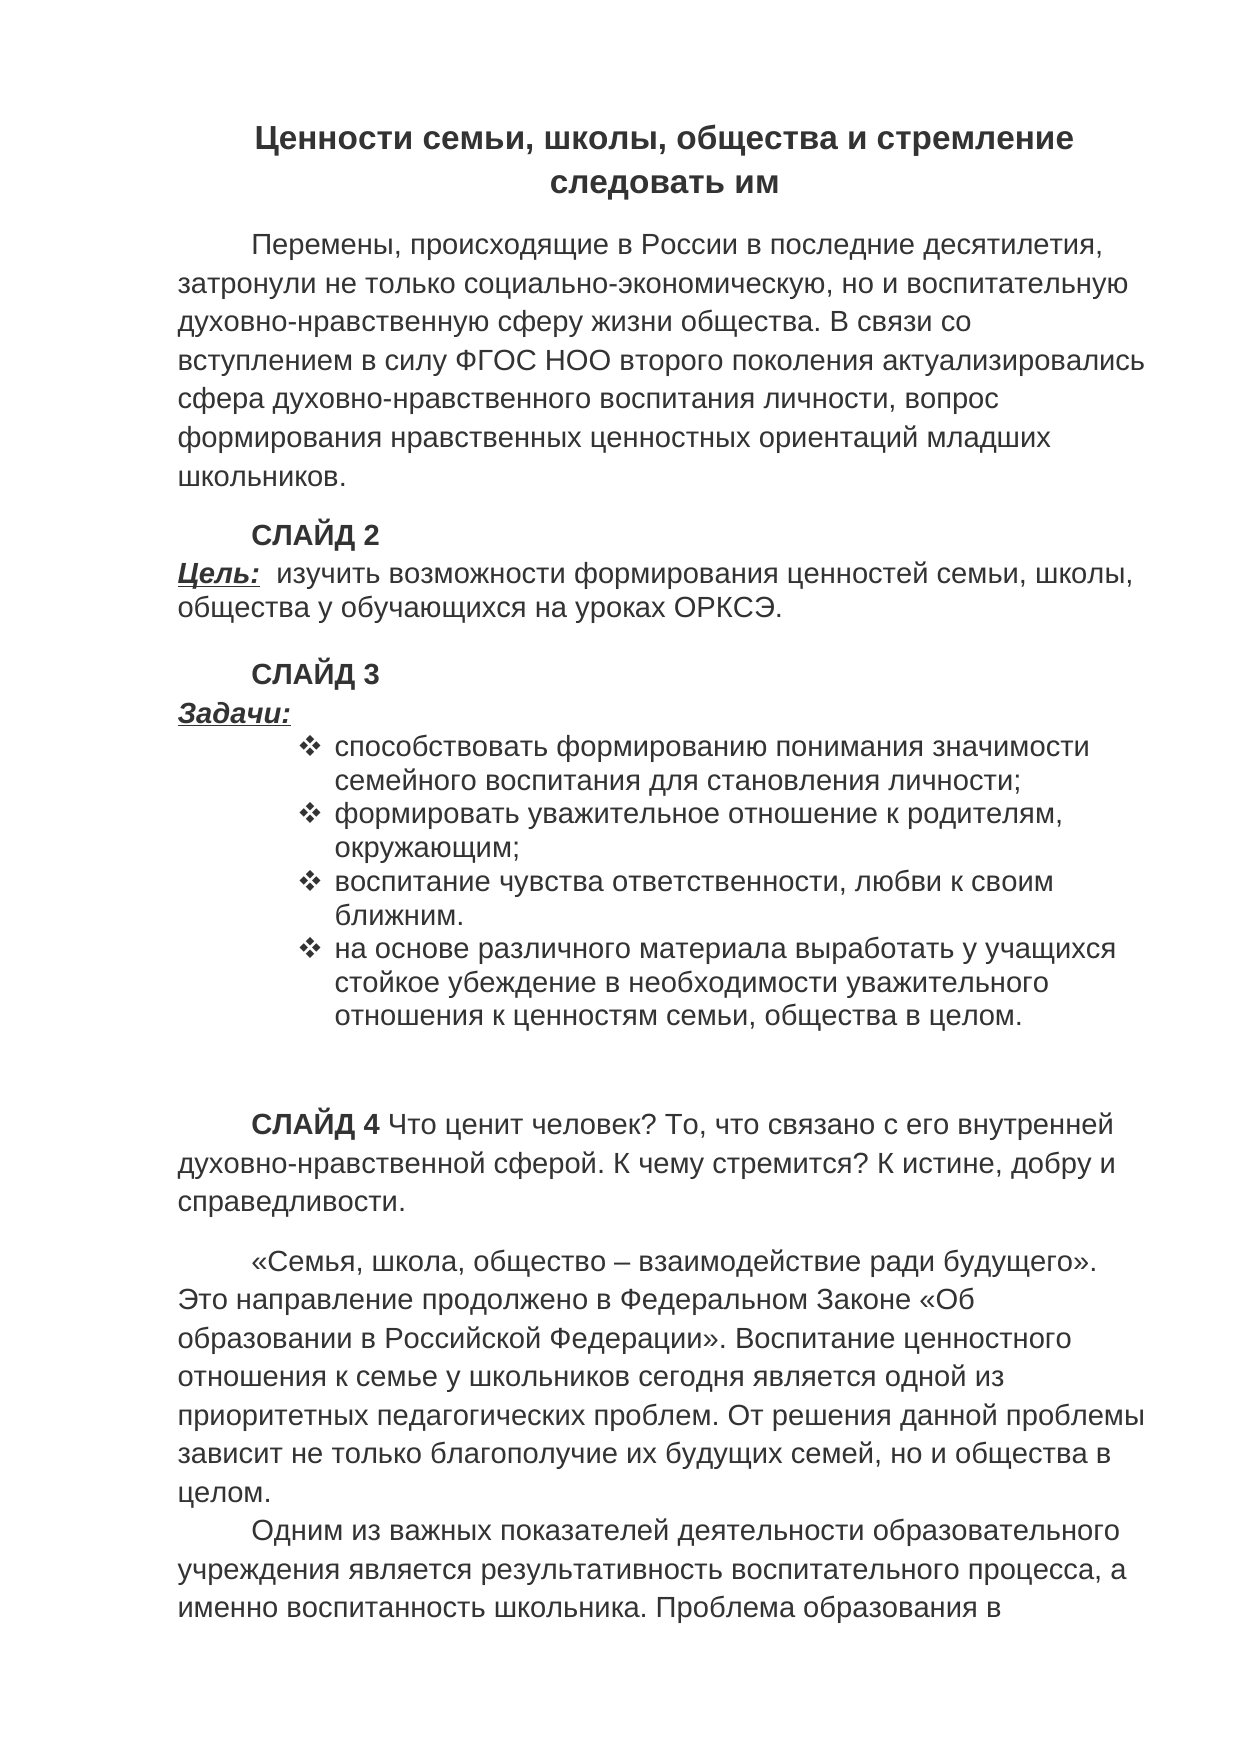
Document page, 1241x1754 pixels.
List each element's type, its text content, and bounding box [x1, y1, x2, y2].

text СЛАЙД 3 [177, 657, 1152, 691]
list воспитание чувства ответственности, любви к своим ближним. [297, 864, 1152, 931]
text Задачи: [177, 696, 1152, 729]
list на основе различного материала выработать у учащихся стойкое убеждение в необходимости уважительного отношения к ценностям семьи, общества в целом. [297, 931, 1152, 1032]
text Ценности семьи, школы, общества и стремление следовать им [177, 118, 1152, 201]
text СЛАЙД 4 Что ценит человек? То, что связано с его внутренней духовно-нравственной сферой. К чему стремится? К истине, добру и справедливости. [177, 1107, 1152, 1218]
text Перемены, происходящие в России в последние десятилетия, затронули не только социально-экономическую, но и воспитательную духовно-нравственную сферу жизни общества. В связи со вступлением в силу ФГОС НОО второго поколения актуализировались сфера духовно-нравственного воспитания личности, вопрос формирования нравственных ценностных ориентаций младших школьников. [177, 227, 1152, 492]
text Цель: изучить возможности формирования ценностей семьи, школы, общества у обучающихся на уроках ОРКСЭ. [177, 556, 1152, 623]
list формировать уважительное отношение к родителям, окружающим; [297, 796, 1152, 864]
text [177, 1244, 1152, 1624]
text СЛАЙД 2 [177, 518, 1152, 551]
list способствовать формированию понимания значимости семейного воспитания для становления личности; [297, 729, 1152, 796]
